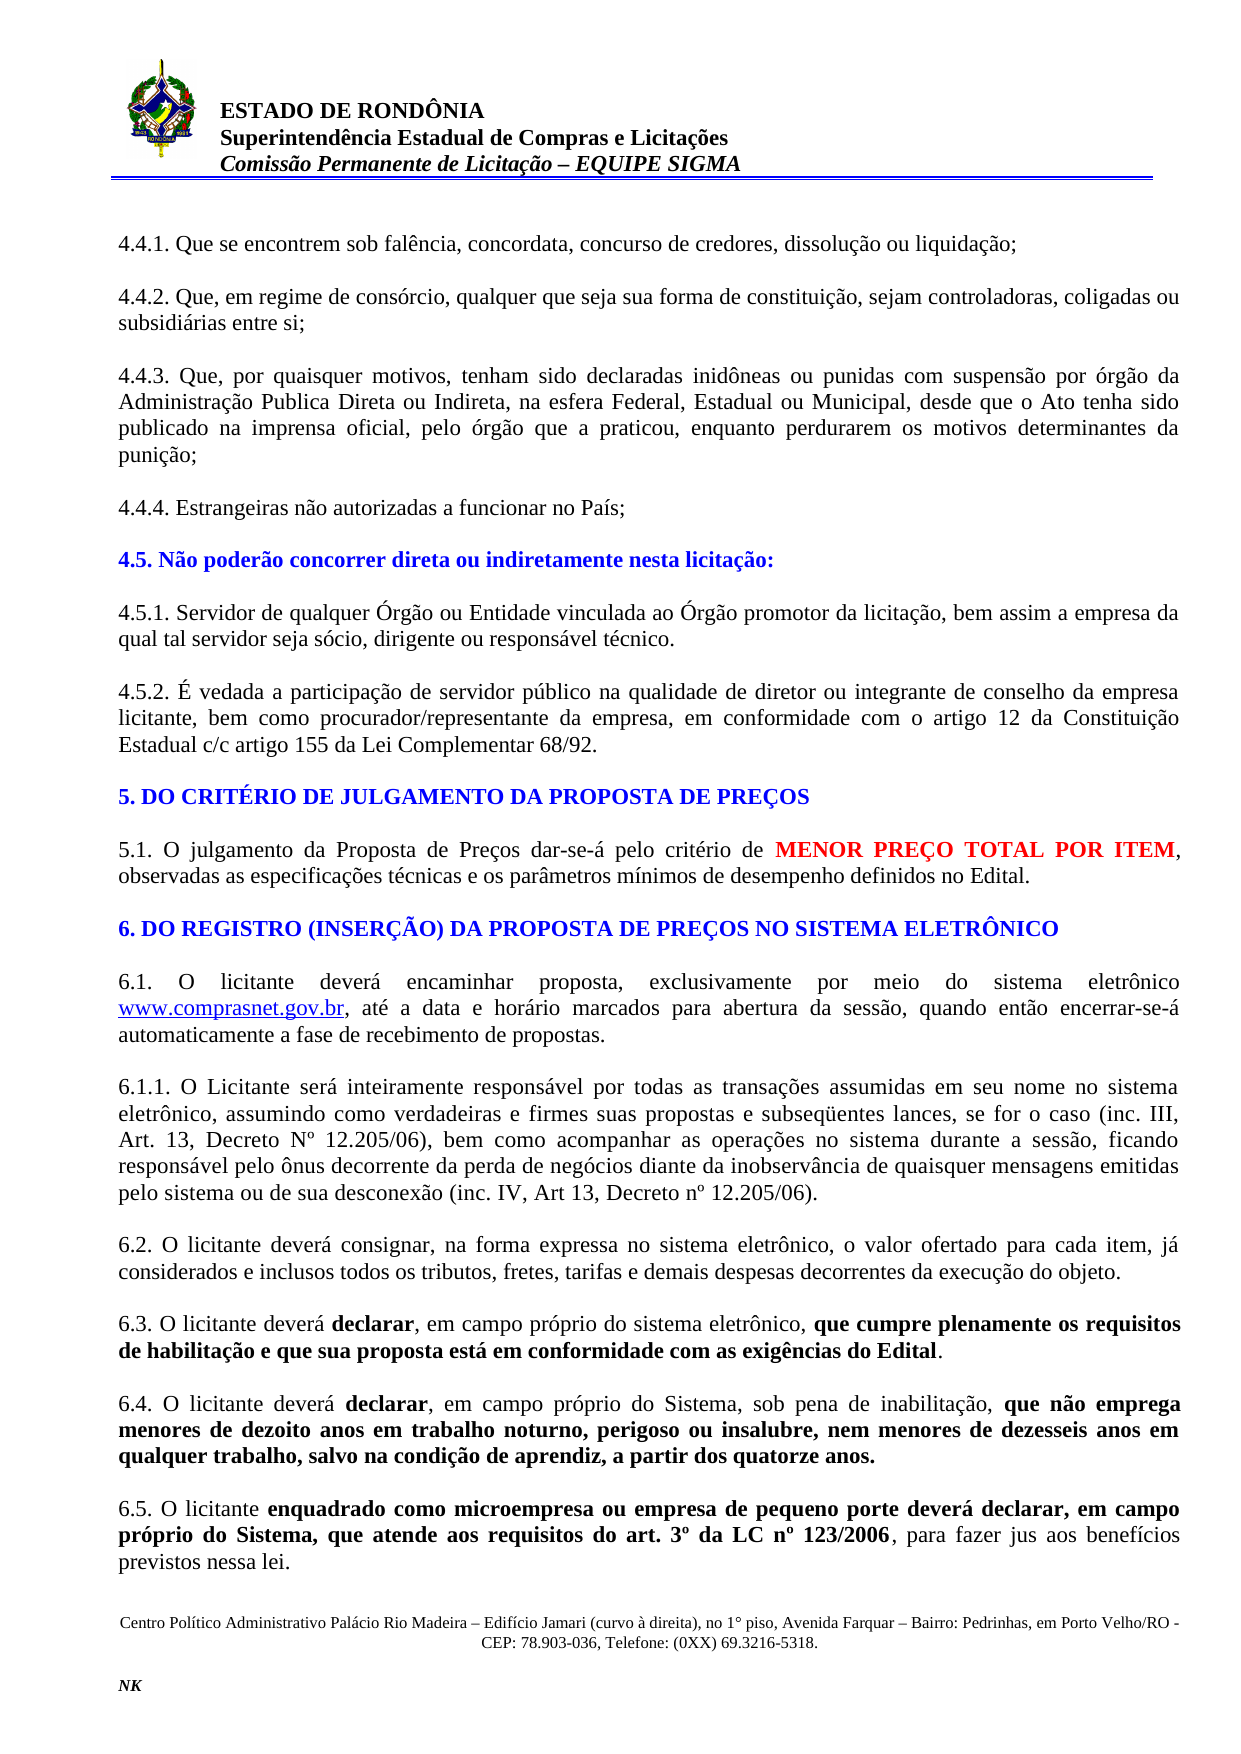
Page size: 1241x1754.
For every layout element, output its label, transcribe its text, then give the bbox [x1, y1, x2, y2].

text 6.3. O licitante deverá declarar, em campo próprio do sistema eletrônico, que cumpre plenamente os requisitos de habilitação e que sua proposta está em conformidade com as exigências do Edital. [118, 1311, 1181, 1363]
text 5. DO CRITÉRIO DE JULGAMENTO DA PROPOSTA DE PREÇOS [118, 783, 1181, 810]
text 6.4. O licitante deverá declarar, em campo próprio do Sistema, sob pena de inabilitação, que não emprega menores de dezoito anos em trabalho noturno, perigoso ou insalubre, nem menores de dezesseis anos em qualquer trabalho, salvo na condição de aprendiz, a partir dos quatorze anos. [118, 1389, 1181, 1469]
text 6.5. O licitante enquadrado como microempresa ou empresa de pequeno porte deverá declarar, em campo próprio do Sistema, que atende aos requisitos do art. 3º da LC nº 123/2006, para fazer jus aos benefícios previstos nessa lei. [118, 1495, 1181, 1574]
text 4.5. Não poderão concorrer direta ou indiretamente nesta licitação: [118, 546, 1181, 573]
picture [125, 59, 198, 159]
text 4.4.3. Que, por quaisquer motivos, tenham sido declaradas inidôneas ou punidas com suspensão por órgão da Administração Publica Direta ou Indireta, na esfera Federal, Estadual ou Municipal, desde que o Ato tenha sido publicado na imprensa oficial, pelo órgão que a praticou, enquanto perdurarem os motivos determinantes da punição; [118, 362, 1181, 467]
text 4.4.4. Estrangeiras não autorizadas a funcionar no País; [118, 493, 1181, 520]
text 6.2. O licitante deverá consignar, na forma expressa no sistema eletrônico, o valor ofertado para cada item, já considerados e inclusos todos os tributos, fretes, tarifas e demais despesas decorrentes da execução do objeto. [118, 1231, 1181, 1284]
text 5.1. O julgamento da Proposta de Preços dar-se-á pelo critério de MENOR PREÇO TOTAL POR ITEM, observadas as especificações técnicas e os parâmetros mínimos de desempenho definidos no Edital. [118, 836, 1181, 889]
text 4.4.1. Que se encontrem sob falência, concordata, concurso de credores, dissolução ou liquidação; [118, 230, 1181, 256]
text 6. DO REGISTRO (INSERÇÃO) DA PROPOSTA DE PREÇOS NO SISTEMA ELETRÔNICO [118, 915, 1181, 942]
text 4.5.2. É vedada a participação de servidor público na qualidade de diretor ou integrante de conselho da empresa licitante, bem como procurador/representante da empresa, em conformidade com o artigo 12 da Constituição Estadual c/c artigo 155 da Lei Complementar 68/92. [118, 678, 1181, 757]
text 6.1. O licitante deverá encaminhar proposta, exclusivamente por meio do sistema eletrônico www.comprasnet.gov.br, até a data e horário marcados para abertura da sessão, quando então encerrar-se-á automaticamente a fase de recebimento de propostas. [118, 968, 1181, 1047]
text 4.4.2. Que, em regime de consórcio, qualquer que seja sua forma de constituição, sejam controladoras, coligadas ou subsidiárias entre si; [118, 283, 1181, 335]
text 4.5.1. Servidor de qualquer Órgão ou Entidade vinculada ao Órgão promotor da licitação, bem assim a empresa da qual tal servidor seja sócio, dirigente ou responsável técnico. [118, 599, 1181, 652]
text 6.1.1. O Licitante será inteiramente responsável por todas as transações assumidas em seu nome no sistema eletrônico, assumindo como verdadeiras e firmes suas propostas e subseqüentes lances, se for o caso (inc. III, Art. 13, Decreto Nº 12.205/06), bem como acompanhar as operações no sistema durante a sessão, ficando responsável pelo ônus decorrente da perda de negócios diante da inobservância de quaisquer mensagens emitidas pelo sistema ou de sua desconexão (inc. IV, Art 13, Decreto nº 12.205/06). [118, 1073, 1181, 1205]
